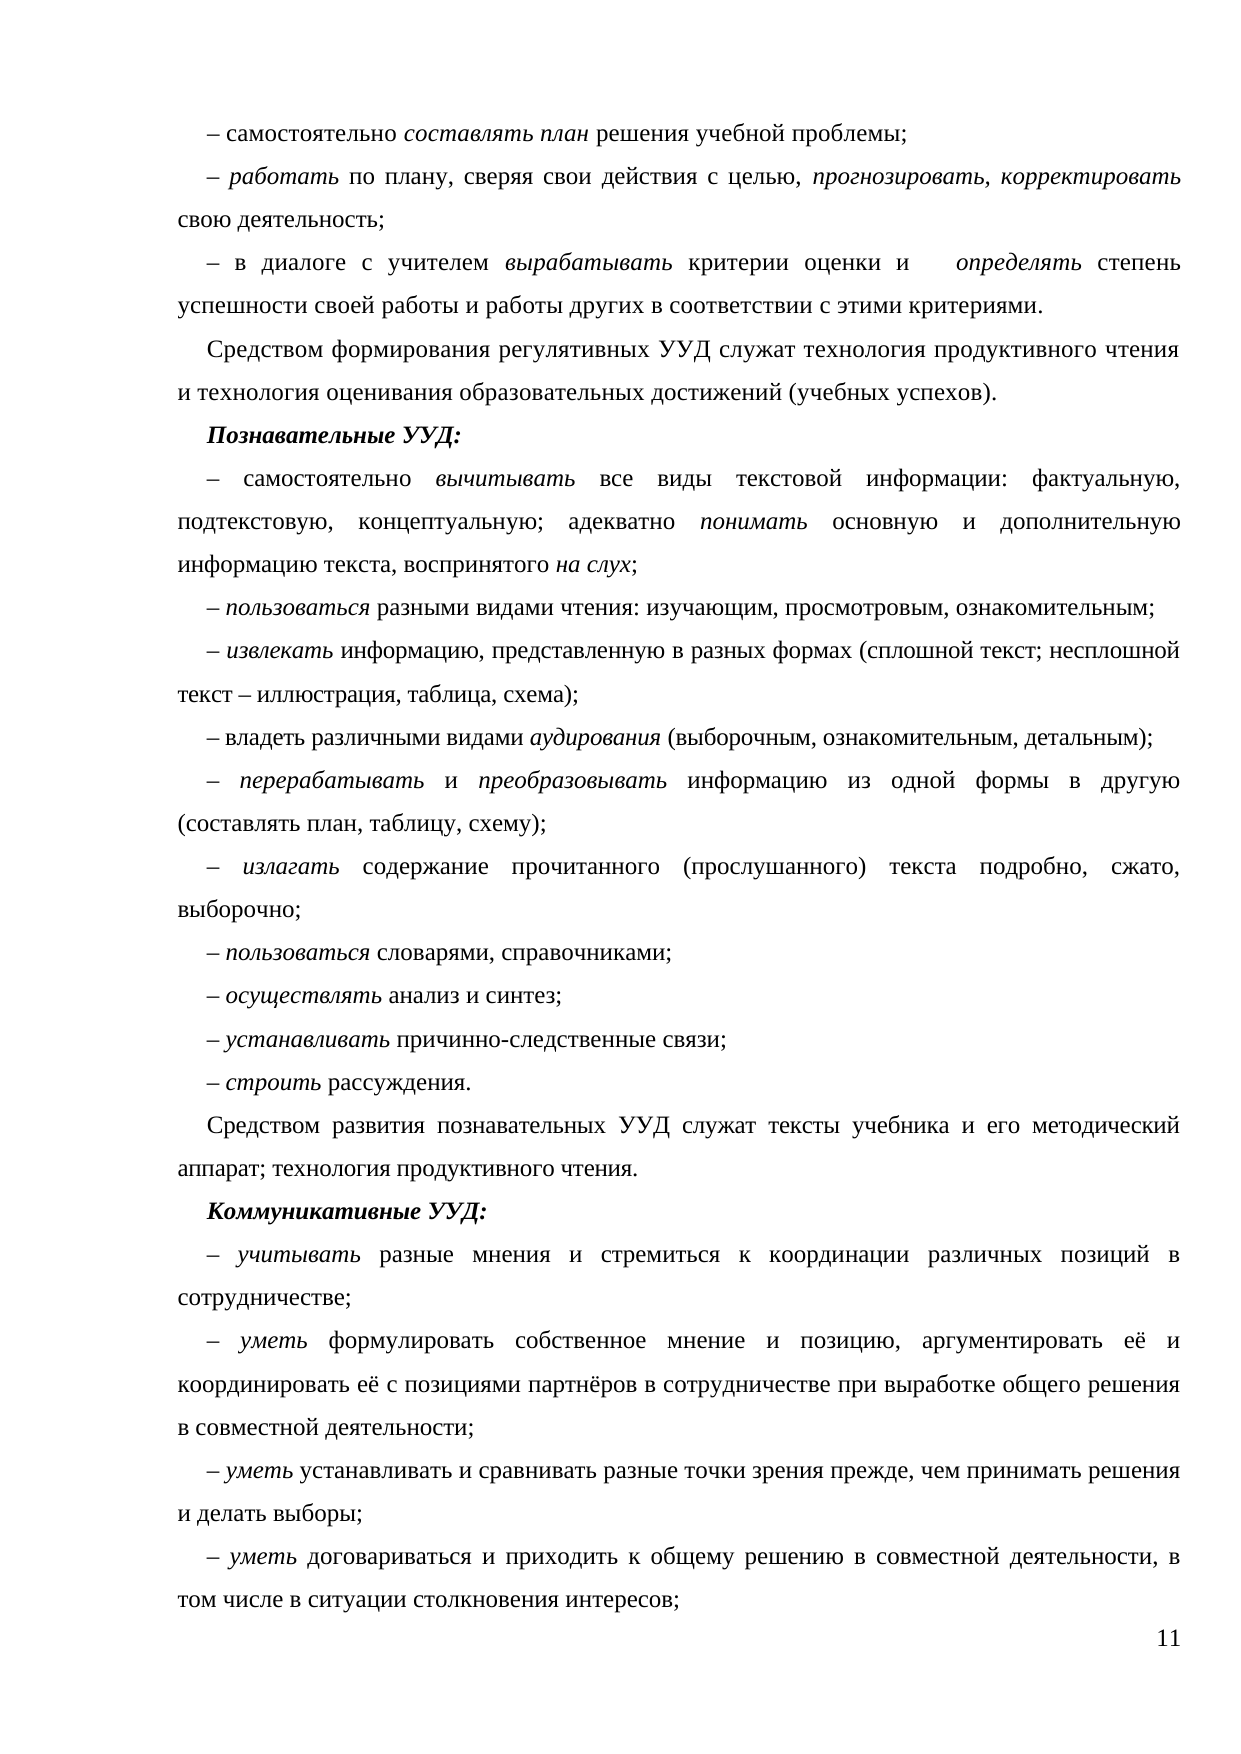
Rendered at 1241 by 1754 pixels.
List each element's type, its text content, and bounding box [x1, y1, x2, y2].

text Средством формирования регулятивных УУД служат технология продуктивного чтения и технология оценивания образовательных достижений (учебных успехов). [177, 334, 1181, 406]
text – перерабатывать и преобразовывать информацию из одной формы в другую (составлять план, таблицу, схему); [177, 765, 1181, 837]
text – пользоваться разными видами чтения: изучающим, просмотровым, ознакомительным; [177, 592, 1181, 621]
text Познавательные УУД: [177, 420, 1181, 449]
text – уметь договариваться и приходить к общему решению в совместной деятельности, в том числе в ситуации столкновения интересов; [177, 1541, 1181, 1613]
text – учитывать разные мнения и стремиться к координации различных позиций в сотрудничестве; [177, 1239, 1181, 1311]
text – самостоятельно составлять план решения учебной проблемы; [177, 118, 1181, 147]
text – излагать содержание прочитанного (прослушанного) текста подробно, сжато, выборочно; [177, 851, 1181, 923]
text – в диалоге с учителем вырабатывать критерии оценки и определять степень успешности своей работы и работы других в соответствии с этими критериями. [177, 247, 1181, 319]
text – самостоятельно вычитывать все виды текстовой информации: фактуальную, подтекстовую, концептуальную; адекватно понимать основную и дополнительную информацию текста, воспринятого на слух; [177, 463, 1181, 578]
text – владеть различными видами аудирования (выборочным, ознакомительным, детальным); [177, 722, 1181, 751]
text – уметь устанавливать и сравнивать разные точки зрения прежде, чем принимать решения и делать выборы; [177, 1455, 1181, 1527]
text – уметь формулировать собственное мнение и позицию, аргументировать её и координировать её с позициями партнёров в сотрудничестве при выработке общего решения в совместной деятельности; [177, 1326, 1181, 1441]
text – извлекать информацию, представленную в разных формах (сплошной текст; несплошной текст – иллюстрация, таблица, схема); [177, 636, 1181, 707]
text – работать по плану, сверяя свои действия с целью, прогнозировать, корректировать свою деятельность; [177, 161, 1181, 233]
text – устанавливать причинно-следственные связи; [177, 1024, 1181, 1052]
text – строить рассуждения. [177, 1067, 1181, 1096]
text – пользоваться словарями, справочниками; [177, 937, 1181, 966]
text Коммуникативные УУД: [177, 1196, 1181, 1225]
text Средством развития познавательных УУД служат тексты учебника и его методический аппарат; технология продуктивного чтения. [177, 1110, 1181, 1182]
text – осуществлять анализ и синтез; [177, 981, 1181, 1009]
